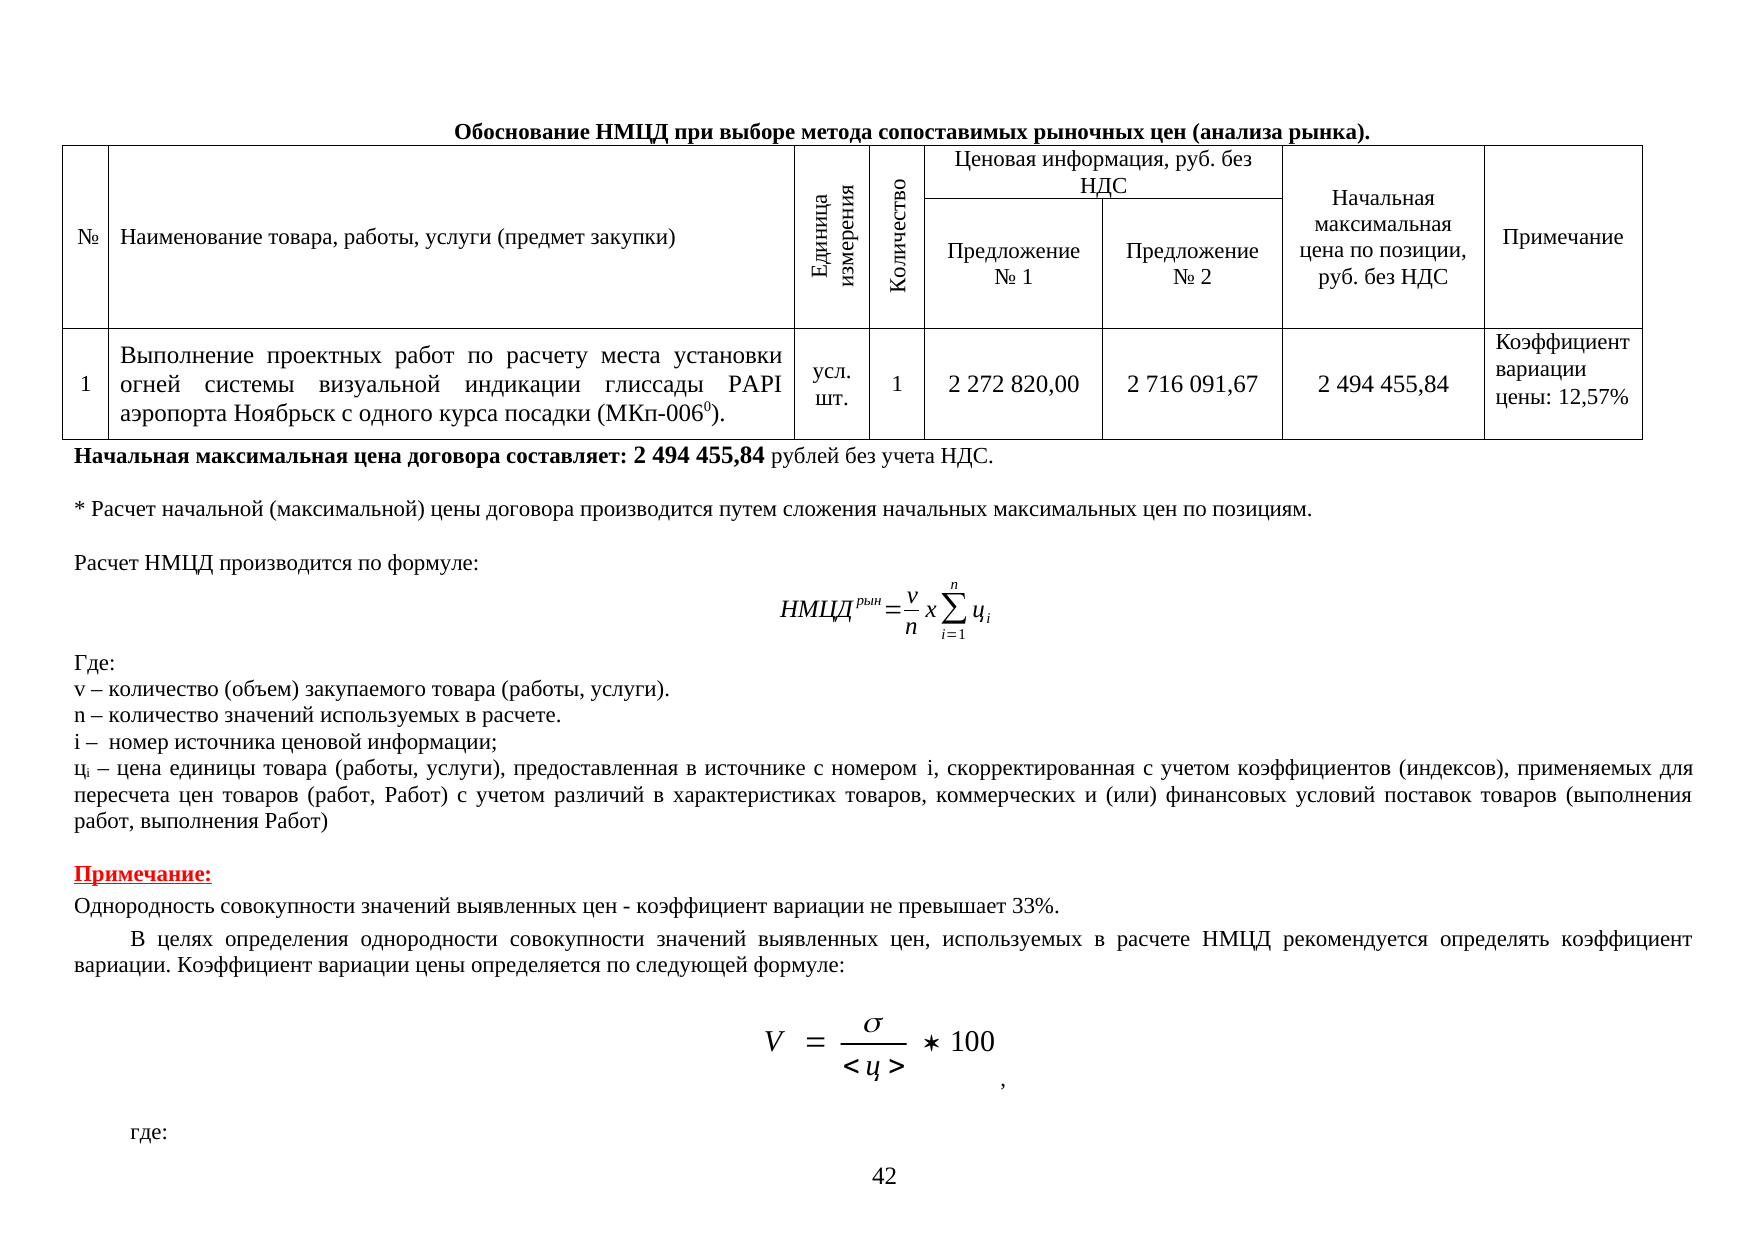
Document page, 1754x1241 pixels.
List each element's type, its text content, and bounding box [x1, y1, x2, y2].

text Где: [74, 649, 1695, 675]
text Обоснование НМЦД при выборе метода сопоставимых рыночных цен (анализа рынка). [74, 118, 1695, 144]
table_cell Выполнение проектных работ по расчету места установки огней системы визуальной индикации глиссады РАРI аэропорта Ноябрьск с одного курса посадки (МКп-0060). [109, 329, 794, 439]
table_cell Предложение № 1 [925, 199, 1102, 327]
text Однородность совокупности значений выявленных цен - коэффициент вариации не превышает 33%. [74, 892, 1695, 919]
text Расчет НМЦД производится по формуле: [74, 549, 1695, 575]
text n – количество значений используемых в расчете. [74, 702, 1695, 728]
text v – количество (объем) закупаемого товара (работы, услуги). [74, 675, 1695, 702]
table_header Начальная максимальная цена по позиции, руб. без НДС [1283, 146, 1484, 327]
text , [74, 1004, 1695, 1092]
table_cell 2 272 820,00 [925, 329, 1102, 439]
table_header № [63, 146, 108, 327]
text Начальная максимальная цена договора составляет: 2 494 455,84 рублей без учета НДС. [74, 440, 1695, 468]
table_header Наименование товара, работы, услуги (предмет закупки) [109, 146, 794, 327]
text В целях определения однородности совокупности значений выявленных цен, используемых в расчете НМЦД рекомендуется определять коэффициент вариации. Коэффициент вариации цены определяется по следующей формуле: [74, 925, 1695, 978]
table_cell Предложение № 2 [1103, 199, 1282, 327]
text i – номер источника ценовой информации; [74, 728, 1695, 754]
text * Расчет начальной (максимальной) цены договора производится путем сложения начальных максимальных цен по позициям. [74, 496, 1695, 522]
table_cell 1 [63, 329, 108, 439]
table_cell 2 494 455,84 [1283, 329, 1484, 439]
table_header Единица измерения [795, 146, 869, 327]
table_header Ценовая информация, руб. без НДС [925, 146, 1282, 198]
table_cell 2 716 091,67 [1103, 329, 1282, 439]
text цi – цена единицы товара (работы, услуги), предоставленная в источнике с номером i, скорректированная с учетом коэффициентов (индексов), применяемых для пересчета цен товаров (работ, Работ) с учетом различий в характеристиках товаров, коммерческих и (или) финансовых условий поставок товаров (выполнения работ, выполнения Работ) [74, 754, 1695, 833]
text где: [74, 1118, 1695, 1144]
table_cell усл. шт. [795, 329, 869, 439]
table_header Количество [870, 146, 924, 327]
table_cell Коэффициент вариации цены: 12,57% [1485, 329, 1642, 439]
table_cell 1 [870, 329, 924, 439]
text Примечание: [74, 860, 1695, 886]
table_header Примечание [1485, 146, 1642, 327]
